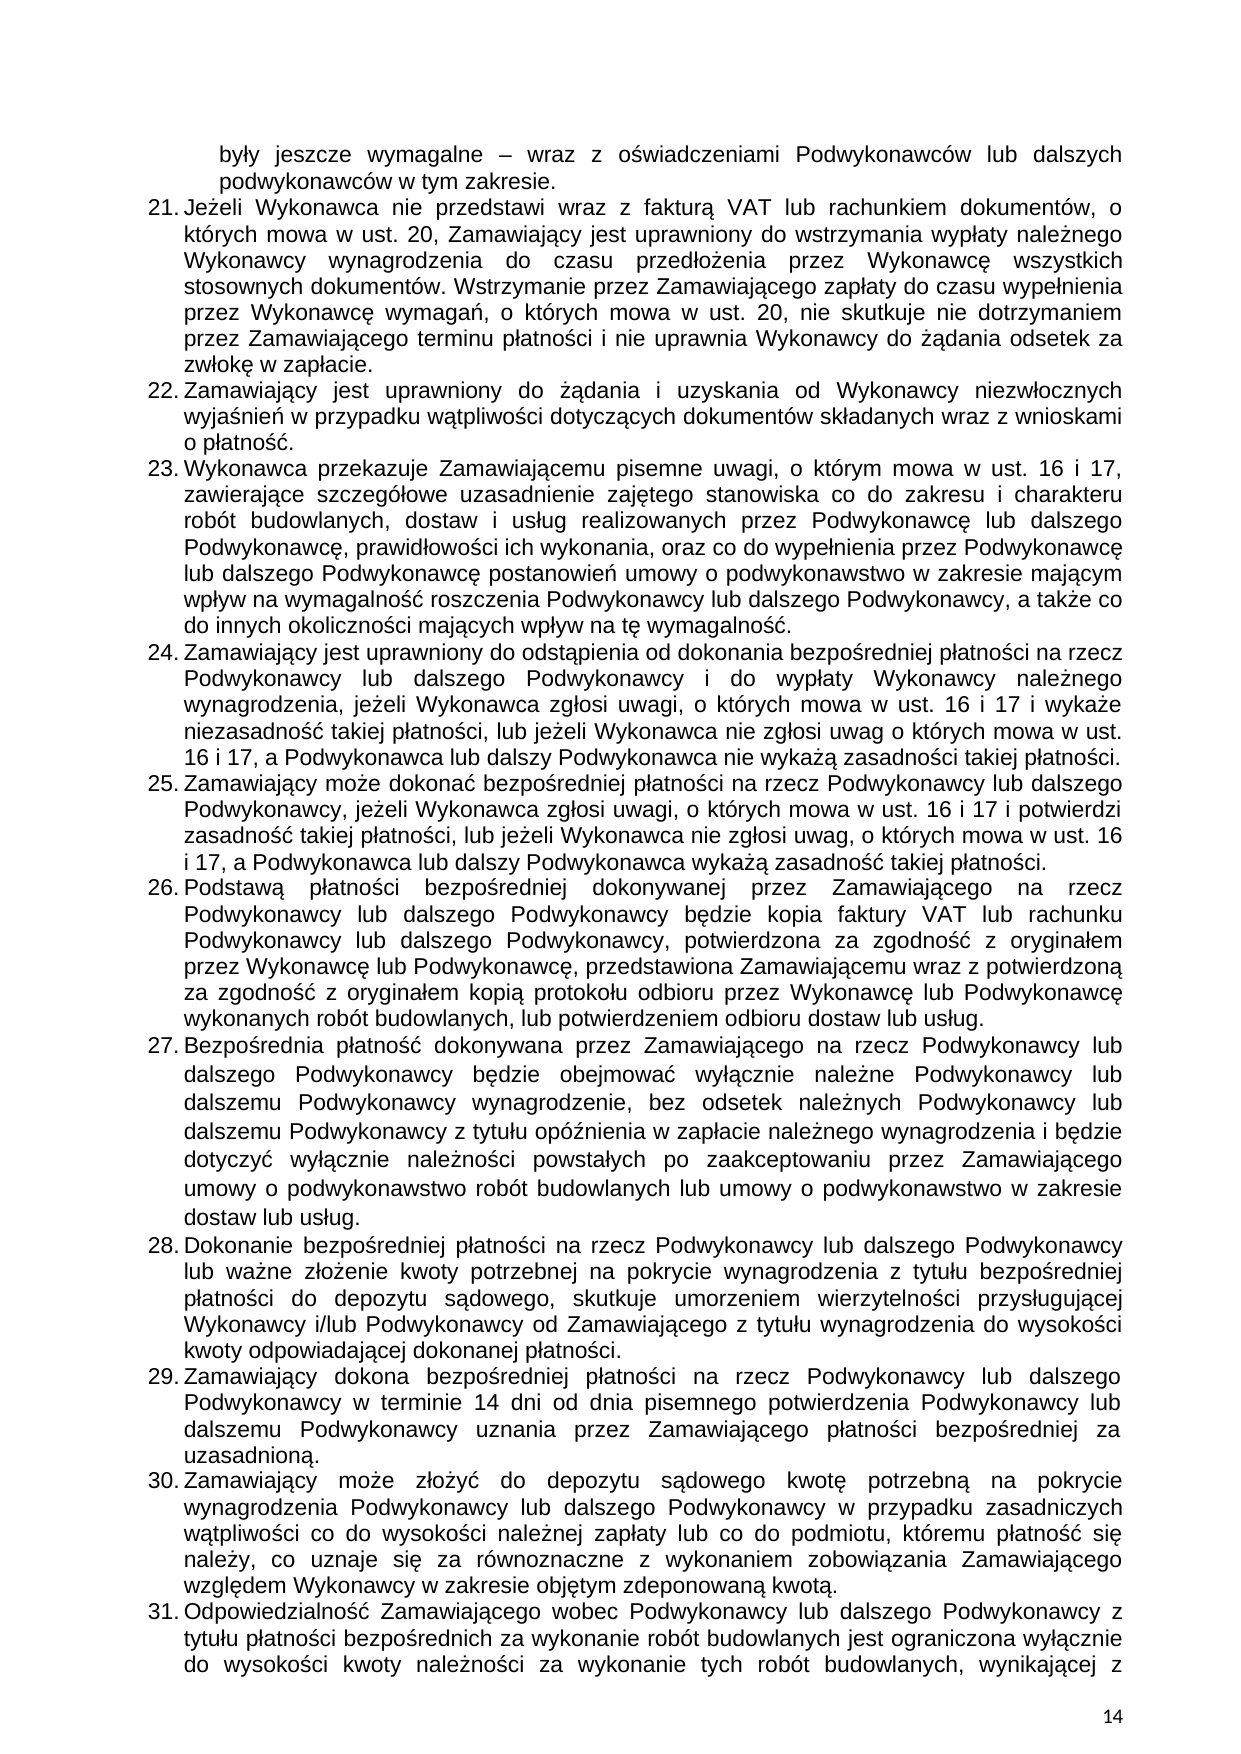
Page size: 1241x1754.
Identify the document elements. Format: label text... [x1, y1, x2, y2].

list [148, 1599, 1123, 1677]
list Zamawiający może złożyć do depozytu sądowego kwotę potrzebną na pokrycie wynagrodzenia Podwykonawcy lub dalszego Podwykonawcy w przypadku zasadniczych wątpliwości co do wysokości należnej zapłaty lub co do podmiotu, któremu płatność się należy, co uznaje się za równoznaczne z wykonaniem zobowiązania Zamawiającego względem Wykonawcy w zakresie objętym zdeponowaną kwotą. [148, 1468, 1123, 1599]
list Podstawą płatności bezpośredniej dokonywanej przez Zamawiającego na rzecz Podwykonawcy lub dalszego Podwykonawcy będzie kopia faktury VAT lub rachunku Podwykonawcy lub dalszego Podwykonawcy, potwierdzona za zgodność z oryginałem przez Wykonawcę lub Podwykonawcę, przedstawiona Zamawiającemu wraz z potwierdzoną za zgodność z oryginałem kopią protokołu odbioru przez Wykonawcę lub Podwykonawcę wykonanych robót budowlanych, lub potwierdzeniem odbioru dostaw lub usług. [147, 875, 1123, 1032]
list Zamawiający może dokonać bezpośredniej płatności na rzecz Podwykonawcy lub dalszego Podwykonawcy, jeżeli Wykonawca zgłosi uwagi, o których mowa w ust. 16 i 17 i potwierdzi zasadność takiej płatności, lub jeżeli Wykonawca nie zgłosi uwag, o których mowa w ust. 16 i 17, a Podwykonawca lub dalszy Podwykonawca wykażą zasadność takiej płatności. [147, 771, 1123, 875]
list Bezpośrednia płatność dokonywana przez Zamawiającego na rzecz Podwykonawcy lub dalszego Podwykonawcy będzie obejmować wyłącznie należne Podwykonawcy lub dalszemu Podwykonawcy wynagrodzenie, bez odsetek należnych Podwykonawcy lub dalszemu Podwykonawcy z tytułu opóźnienia w zapłacie należnego wynagrodzenia i będzie dotyczyć wyłącznie należności powstałych po zaakceptowaniu przez Zamawiającego umowy o podwykonawstwo robót budowlanych lub umowy o podwykonawstwo w zakresie dostaw lub usług. [147, 1032, 1123, 1230]
list Dokonanie bezpośredniej płatności na rzecz Podwykonawcy lub dalszego Podwykonawcy lub ważne złożenie kwoty potrzebnej na pokrycie wynagrodzenia z tytułu bezpośredniej płatności do depozytu sądowego, skutkuje umorzeniem wierzytelności przysługującej Wykonawcy i/lub Podwykonawcy od Zamawiającego z tytułu wynagrodzenia do wysokości kwoty odpowiadającej dokonanej płatności. [148, 1232, 1123, 1363]
list Zamawiający dokona bezpośredniej płatności na rzecz Podwykonawcy lub dalszego Podwykonawcy w terminie 14 dni od dnia pisemnego potwierdzenia Podwykonawcy lub dalszemu Podwykonawcy uznania przez Zamawiającego płatności bezpośredniej za uzasadnioną. [148, 1363, 1121, 1468]
list Jeżeli Wykonawca nie przedstawi wraz z fakturą VAT lub rachunkiem dokumentów, o których mowa w ust. 20, Zamawiający jest uprawniony do wstrzymania wypłaty należnego Wykonawcy wynagrodzenia do czasu przedłożenia przez Wykonawcę wszystkich stosownych dokumentów. Wstrzymanie przez Zamawiającego zapłaty do czasu wypełnienia przez Wykonawcę wymagań, o których mowa w ust. 20, nie skutkuje nie dotrzymaniem przez Zamawiającego terminu płatności i nie uprawnia Wykonawcy do żądania odsetek za zwłokę w zapłacie. [148, 195, 1123, 378]
list Zamawiający jest uprawniony do odstąpienia od dokonania bezpośredniej płatności na rzecz Podwykonawcy lub dalszego Podwykonawcy i do wypłaty Wykonawcy należnego wynagrodzenia, jeżeli Wykonawca zgłosi uwagi, o których mowa w ust. 16 i 17 i wykaże niezasadność takiej płatności, lub jeżeli Wykonawca nie zgłosi uwag o których mowa w ust. 16 i 17, a Podwykonawca lub dalszy Podwykonawca nie wykażą zasadności takiej płatności. [147, 639, 1123, 771]
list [183, 142, 1123, 194]
list Wykonawca przekazuje Zamawiającemu pisemne uwagi, o którym mowa w ust. 16 i 17, zawierające szczegółowe uzasadnienie zajętego stanowiska co do zakresu i charakteru robót budowlanych, dostaw i usług realizowanych przez Podwykonawcę lub dalszego Podwykonawcę, prawidłowości ich wykonania, oraz co do wypełnienia przez Podwykonawcę lub dalszego Podwykonawcę postanowień umowy o podwykonawstwo w zakresie mającym wpływ na wymagalność roszczenia Podwykonawcy lub dalszego Podwykonawcy, a także co do innych okoliczności mających wpływ na tę wymagalność. [147, 455, 1123, 638]
list Zamawiający jest uprawniony do żądania i uzyskania od Wykonawcy niezwłocznych wyjaśnień w przypadku wątpliwości dotyczących dokumentów składanych wraz z wnioskami o płatność. [147, 378, 1123, 455]
